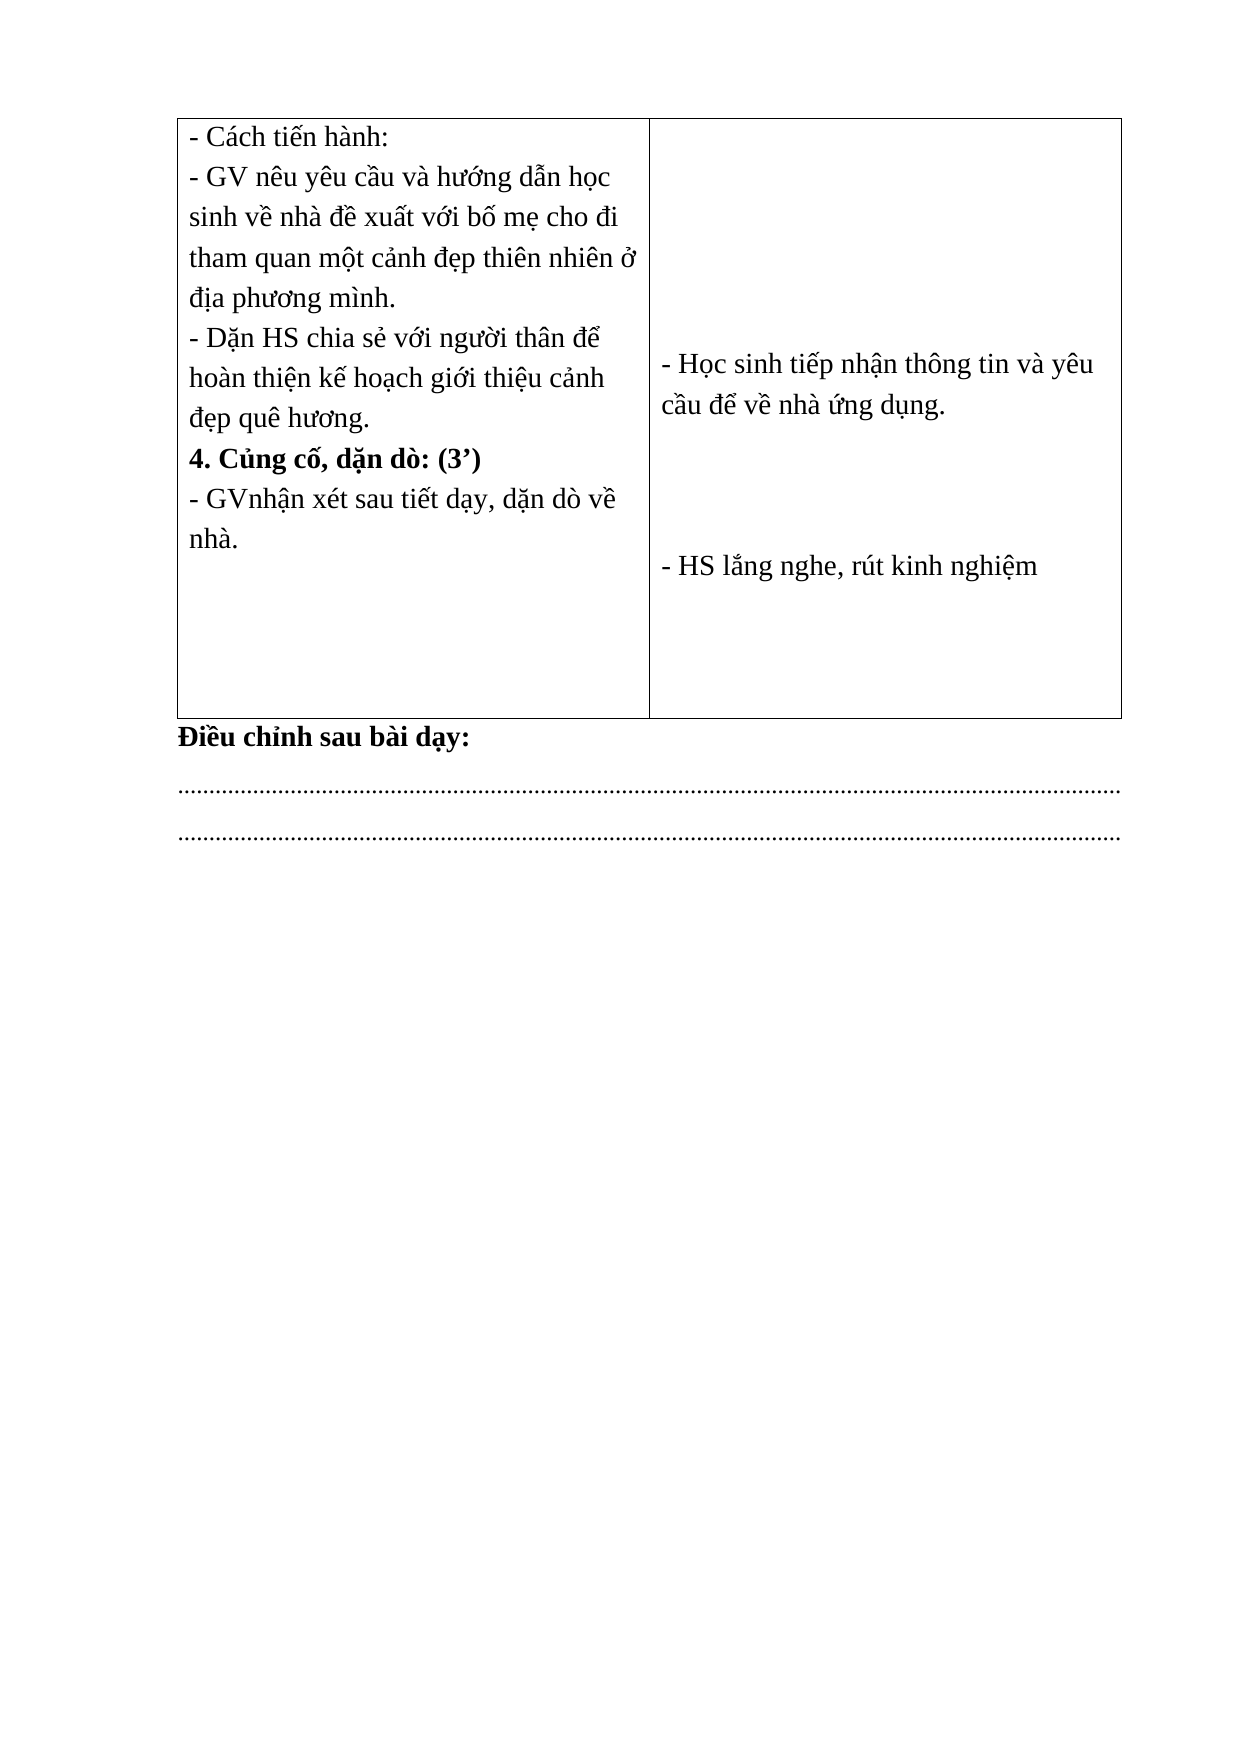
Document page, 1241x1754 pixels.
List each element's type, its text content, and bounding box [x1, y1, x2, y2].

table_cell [178, 119, 649, 718]
text Điều chỉnh sau bài dạy: [177, 719, 1122, 753]
text .............................................................................................................................................................................................................................................................................................................. [177, 770, 1122, 846]
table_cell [650, 119, 1121, 718]
